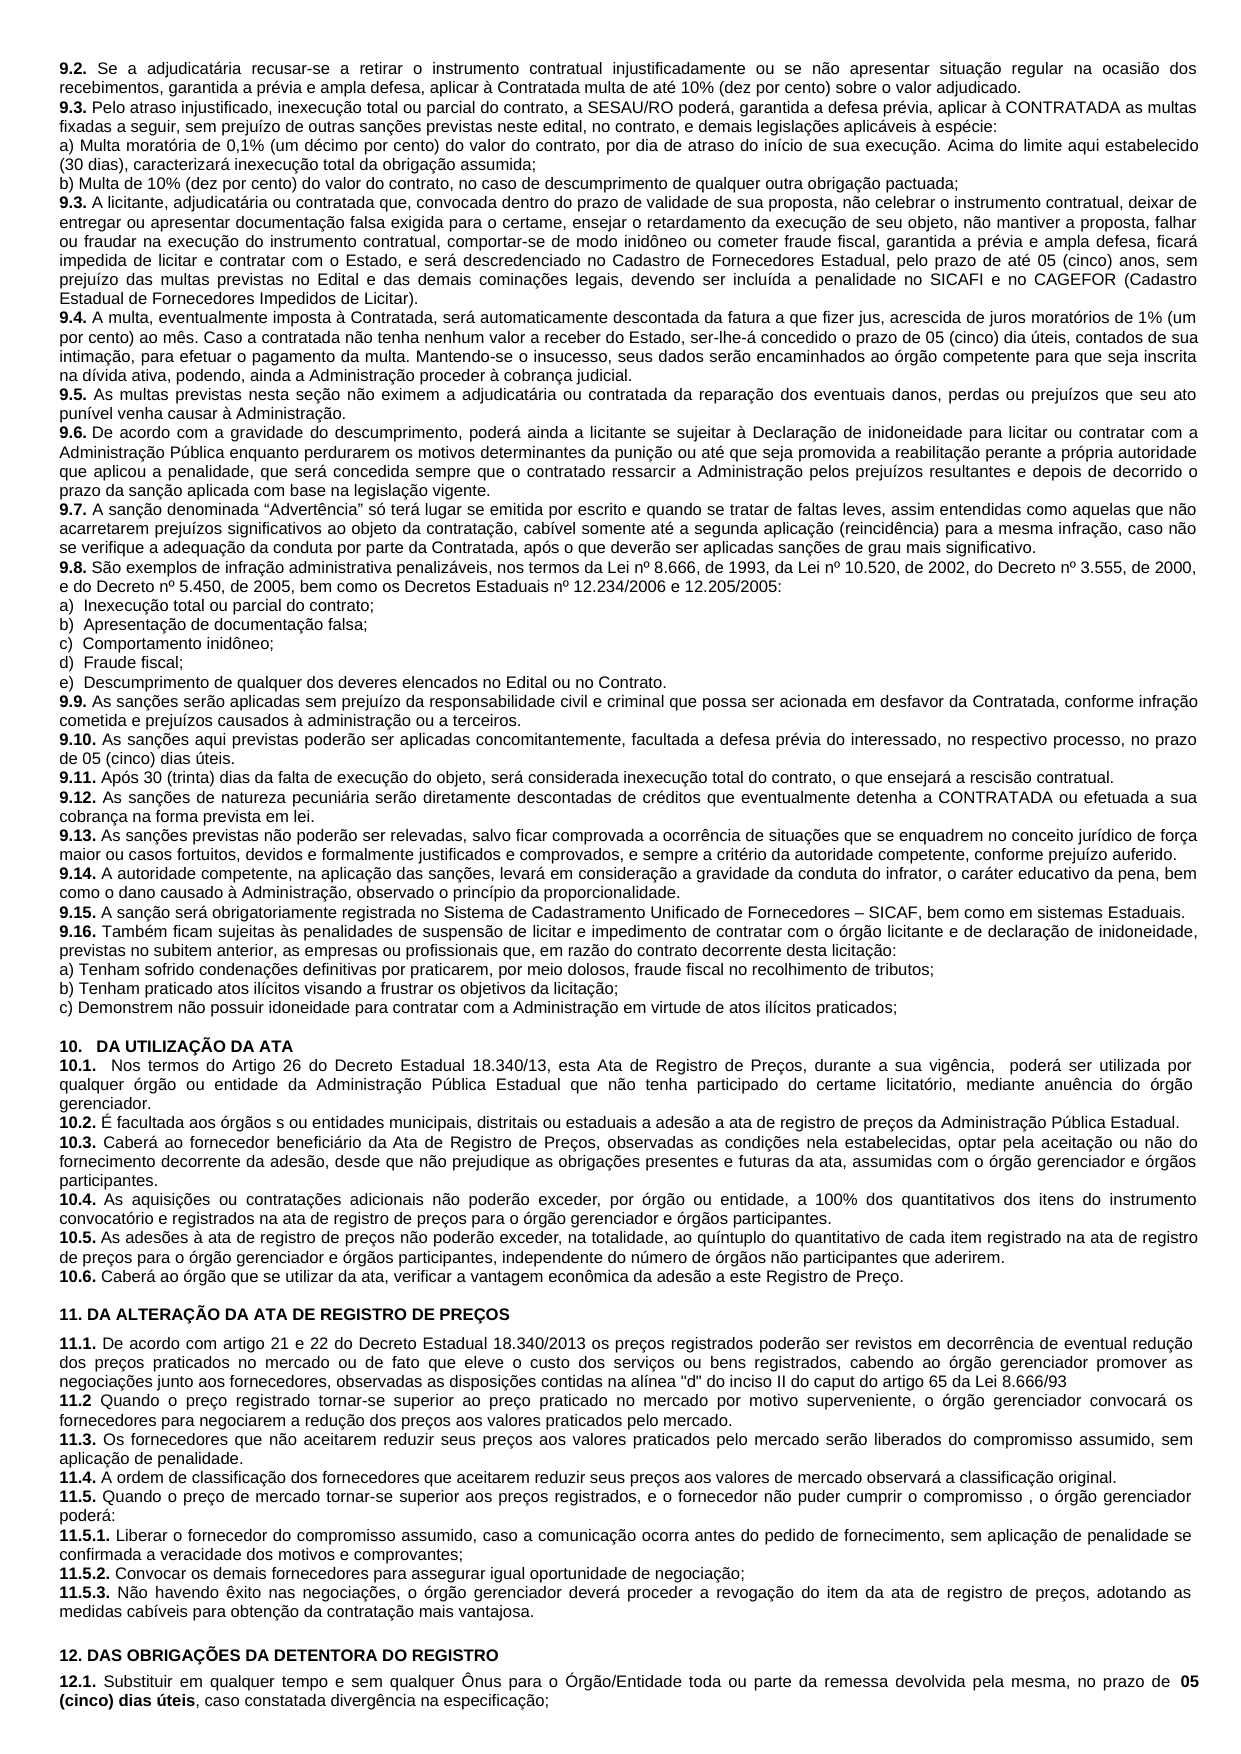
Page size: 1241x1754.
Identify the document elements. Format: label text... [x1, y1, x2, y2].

text 9.10. As sanções aqui previstas poderão ser aplicadas concomitantemente, facultada a defesa prévia do interessado, no respectivo processo, no prazo de 05 (cinco) dias úteis. [59, 730, 1199, 768]
list 10. DA UTILIZAÇÃO DA ATA [59, 1037, 1199, 1056]
list 10.1. Nos termos do Artigo 26 do Decreto Estadual 18.340/13, esta Ata de Registro de Preços, durante a sua vigência, poderá ser utilizada por qualquer órgão ou entidade da Administração Pública Estadual que não tenha participado do certame licitatório, mediante anuência do órgão gerenciador. [59, 1056, 1194, 1113]
text 11.1. De acordo com artigo 21 e 22 do Decreto Estadual 18.340/2013 os preços registrados poderão ser revistos em decorrência de eventual redução dos preços praticados no mercado ou de fato que eleve o custo dos serviços ou bens registrados, cabendo ao órgão gerenciador promover as negociações junto aos fornecedores, observadas as disposições contidas na alínea "d" do inciso II do caput do artigo 65 da Lei 8.666/93 [59, 1334, 1194, 1391]
text b) Apresentação de documentação falsa; [59, 615, 1199, 634]
text 9.9. As sanções serão aplicadas sem prejuízo da responsabilidade civil e criminal que possa ser acionada em desfavor da Contratada, conforme infração cometida e prejuízos causados à administração ou a terceiros. [59, 692, 1199, 730]
text 9.15. A sanção será obrigatoriamente registrada no Sistema de Cadastramento Unificado de Fornecedores – SICAF, bem como em sistemas Estaduais. [59, 902, 1199, 922]
list 10.5. As adesões à ata de registro de preços não poderão exceder, na totalidade, ao quíntuplo do quantitativo de cada item registrado na ata de registro de preços para o órgão gerenciador e órgãos participantes, independente do número de órgãos não participantes que aderirem. [59, 1228, 1199, 1267]
text 11.3. Os fornecedores que não aceitarem reduzir seus preços aos valores praticados pelo mercado serão liberados do compromisso assumido, sem aplicação de penalidade. [59, 1429, 1194, 1468]
text c) Demonstrem não possuir idoneidade para contratar com a Administração em virtude de atos ilícitos praticados; [59, 998, 1199, 1017]
text a) Inexecução total ou parcial do contrato; [59, 596, 1199, 615]
subtitle 12. DAS OBRIGAÇÕES DA DETENTORA DO REGISTRO [59, 1646, 1199, 1665]
text 9.11. Após 30 (trinta) dias da falta de execução do objeto, será considerada inexecução total do contrato, o que ensejará a rescisão contratual. [59, 768, 1199, 787]
list 10.2. É facultada aos órgãos s ou entidades municipais, distritais ou estaduais a adesão a ata de registro de preços da Administração Pública Estadual. [59, 1113, 1194, 1132]
text 11.5. Quando o preço de mercado tornar-se superior aos preços registrados, e o fornecedor não puder cumprir o compromisso , o órgão gerenciador poderá: [59, 1487, 1194, 1525]
text 9.5. As multas previstas nesta seção não eximem a adjudicatária ou contratada da reparação dos eventuais danos, perdas ou prejuízos que seu ato punível venha causar à Administração. [59, 385, 1199, 423]
text 9.4. A multa, eventualmente imposta à Contratada, será automaticamente descontada da fatura a que fizer jus, acrescida de juros moratórios de 1% (um por cento) ao mês. Caso a contratada não tenha nenhum valor a receber do Estado, ser-lhe-á concedido o prazo de 05 (cinco) dia úteis, contados de sua intimação, para efetuar o pagamento da multa. Mantendo-se o insucesso, seus dados serão encaminhados ao órgão competente para que seja inscrita na dívida ativa, podendo, ainda a Administração proceder à cobrança judicial. [59, 308, 1199, 385]
list 10.6. Caberá ao órgão que se utilizar da ata, verificar a vantagem econômica da adesão a este Registro de Preço. [59, 1267, 1199, 1286]
text 9.12. As sanções de natureza pecuniária serão diretamente descontadas de créditos que eventualmente detenha a CONTRATADA ou efetuada a sua cobrança na forma prevista em lei. [59, 787, 1199, 826]
text 9.14. A autoridade competente, na aplicação das sanções, levará em consideração a gravidade da conduta do infrator, o caráter educativo da pena, bem como o dano causado à Administração, observado o princípio da proporcionalidade. [59, 864, 1199, 902]
text e) Descumprimento de qualquer dos deveres elencados no Edital ou no Contrato. [59, 672, 1199, 692]
text 11.4. A ordem de classificação dos fornecedores que aceitarem reduzir seus preços aos valores de mercado observará a classificação original. [59, 1468, 1194, 1487]
text b) Multa de 10% (dez por cento) do valor do contrato, no caso de descumprimento de qualquer outra obrigação pactuada; [59, 174, 1199, 193]
text a) Multa moratória de 0,1% (um décimo por cento) do valor do contrato, por dia de atraso do início de sua execução. Acima do limite aqui estabelecido (30 dias), caracterizará inexecução total da obrigação assumida; [59, 136, 1199, 174]
text 9.2. Se a adjudicatária recusar-se a retirar o instrumento contratual injustificadamente ou se não apresentar situação regular na ocasião dos recebimentos, garantida a prévia e ampla defesa, aplicar à Contratada multa de até 10% (dez por cento) sobre o valor adjudicado. [59, 59, 1199, 97]
text d) Fraude fiscal; [59, 653, 1199, 672]
text 11.5.3. Não havendo êxito nas negociações, o órgão gerenciador deverá proceder a revogação do item da ata de registro de preços, adotando as medidas cabíveis para obtenção da contratação mais vantajosa. [59, 1583, 1194, 1621]
text 11.5.2. Convocar os demais fornecedores para assegurar igual oportunidade de negociação; [59, 1564, 1194, 1583]
text 11. DA ALTERAÇÃO DA ATA DE REGISTRO DE PREÇOS [59, 1305, 1199, 1324]
text 9.7. A sanção denominada “Advertência” só terá lugar se emitida por escrito e quando se tratar de faltas leves, assim entendidas como aquelas que não acarretarem prejuízos significativos ao objeto da contratação, cabível somente até a segunda aplicação (reincidência) para a mesma infração, caso não se verifique a adequação da conduta por parte da Contratada, após o que deverão ser aplicadas sanções de grau mais significativo. [59, 500, 1199, 557]
text 11.2 Quando o preço registrado tornar-se superior ao preço praticado no mercado por motivo superveniente, o órgão gerenciador convocará os fornecedores para negociarem a redução dos preços aos valores praticados pelo mercado. [59, 1391, 1194, 1429]
text c) Comportamento inidôneo; [59, 634, 1199, 653]
text 9.16. Também ficam sujeitas às penalidades de suspensão de licitar e impedimento de contratar com o órgão licitante e de declaração de inidoneidade, previstas no subitem anterior, as empresas ou profissionais que, em razão do contrato decorrente desta licitação: [59, 922, 1199, 960]
text 9.8. São exemplos de infração administrativa penalizáveis, nos termos da Lei nº 8.666, de 1993, da Lei nº 10.520, de 2002, do Decreto nº 3.555, de 2000, e do Decreto nº 5.450, de 2005, bem como os Decretos Estaduais nº 12.234/2006 e 12.205/2005: [59, 557, 1199, 596]
list 10.4. As aquisições ou contratações adicionais não poderão exceder, por órgão ou entidade, a 100% dos quantitativos dos itens do instrumento convocatório e registrados na ata de registro de preços para o órgão gerenciador e órgãos participantes. [59, 1190, 1199, 1228]
text a) Tenham sofrido condenações definitivas por praticarem, por meio dolosos, fraude fiscal no recolhimento de tributos; [59, 960, 1199, 979]
text 9.3. A licitante, adjudicatária ou contratada que, convocada dentro do prazo de validade de sua proposta, não celebrar o instrumento contratual, deixar de entregar ou apresentar documentação falsa exigida para o certame, ensejar o retardamento da execução de seu objeto, não mantiver a proposta, falhar ou fraudar na execução do instrumento contratual, comportar-se de modo inidôneo ou cometer fraude fiscal, garantida a prévia e ampla defesa, ficará impedida de licitar e contratar com o Estado, e será descredenciado no Cadastro de Fornecedores Estadual, pelo prazo de até 05 (cinco) anos, sem prejuízo das multas previstas no Edital e das demais cominações legais, devendo ser incluída a penalidade no SICAFI e no CAGEFOR (Cadastro Estadual de Fornecedores Impedidos de Licitar). [59, 193, 1199, 308]
list 10.3. Caberá ao fornecedor beneficiário da Ata de Registro de Preços, observadas as condições nela estabelecidas, optar pela aceitação ou não do fornecimento decorrente da adesão, desde que não prejudique as obrigações presentes e futuras da ata, assumidas com o órgão gerenciador e órgãos participantes. [59, 1132, 1199, 1190]
text b) Tenham praticado atos ilícitos visando a frustrar os objetivos da licitação; [59, 979, 1199, 998]
text 9.6. De acordo com a gravidade do descumprimento, poderá ainda a licitante se sujeitar à Declaração de inidoneidade para licitar ou contratar com a Administração Pública enquanto perdurarem os motivos determinantes da punição ou até que seja promovida a reabilitação perante a própria autoridade que aplicou a penalidade, que será concedida sempre que o contratado ressarcir a Administração pelos prejuízos resultantes e depois de decorrido o prazo da sanção aplicada com base na legislação vigente. [59, 423, 1199, 500]
text 9.13. As sanções previstas não poderão ser relevadas, salvo ficar comprovada a ocorrência de situações que se enquadrem no conceito jurídico de força maior ou casos fortuitos, devidos e formalmente justificados e comprovados, e sempre a critério da autoridade competente, conforme prejuízo auferido. [59, 826, 1199, 864]
text 9.3. Pelo atraso injustificado, inexecução total ou parcial do contrato, a SESAU/RO poderá, garantida a defesa prévia, aplicar à CONTRATADA as multas fixadas a seguir, sem prejuízo de outras sanções previstas neste edital, no contrato, e demais legislações aplicáveis à espécie: [59, 97, 1199, 136]
text 12.1. Substituir em qualquer tempo e sem qualquer Ônus para o Órgão/Entidade toda ou parte da remessa devolvida pela mesma, no prazo de 05 (cinco) dias úteis, caso constatada divergência na especificação; [59, 1672, 1199, 1710]
text 11.5.1. Liberar o fornecedor do compromisso assumido, caso a comunicação ocorra antes do pedido de fornecimento, sem aplicação de penalidade se confirmada a veracidade dos motivos e comprovantes; [59, 1525, 1194, 1564]
